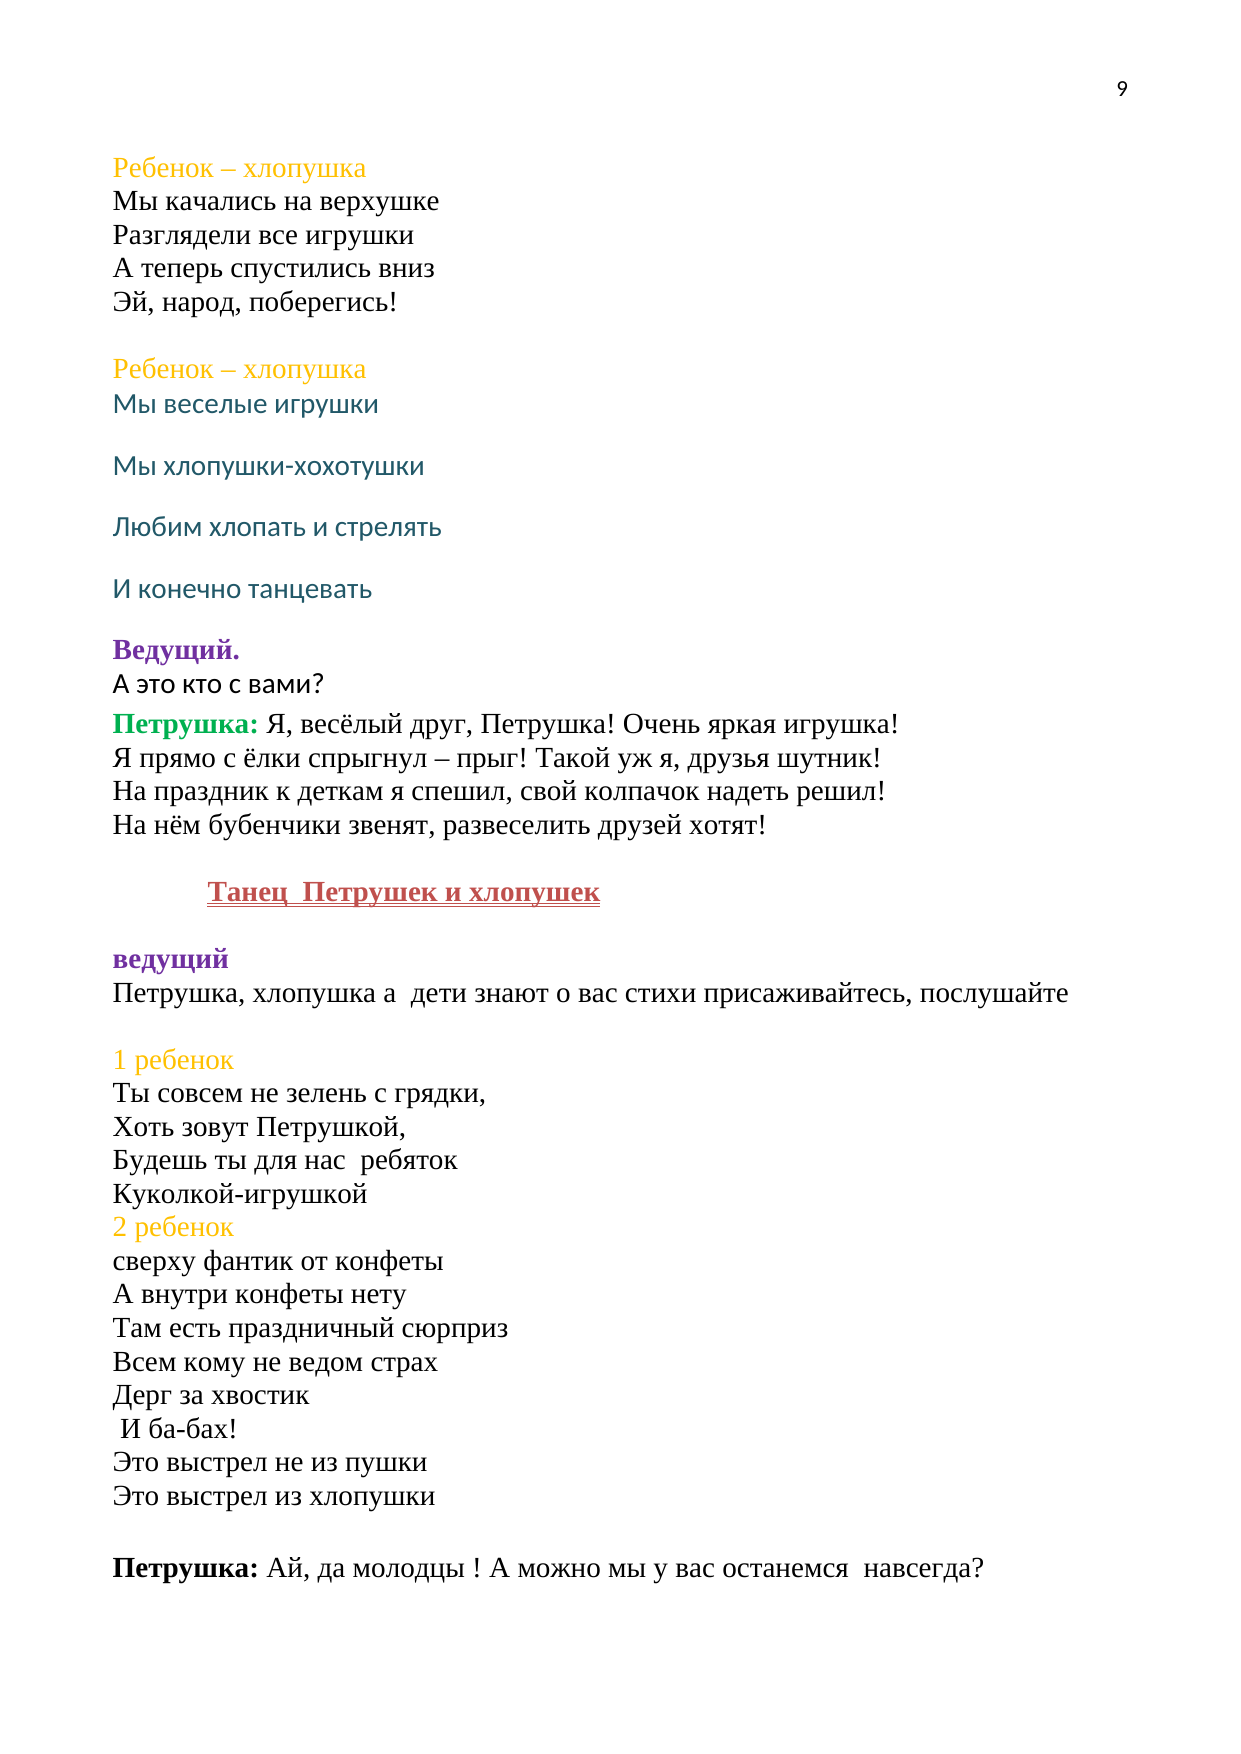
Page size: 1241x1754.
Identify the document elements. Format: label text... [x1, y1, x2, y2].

text Там есть праздничный сюрприз [112, 1310, 1128, 1344]
text А теперь спустились вниз [112, 251, 1128, 284]
text Разглядели все игрушки [112, 217, 1128, 251]
text Это выстрел не из пушки [112, 1444, 1128, 1478]
text Ребенок – хлопушка [112, 150, 1128, 183]
text Я прямо с ёлки спрыгнул – прыг! Такой уж я, друзья шутник! [112, 740, 1128, 773]
text Петрушка, хлопушка а дети знают о вас стихи присаживайтесь, послушайте [112, 975, 1128, 1008]
text Петрушка: Ай, да молодцы ! А можно мы у вас останемся навсегда? [112, 1550, 1128, 1583]
text Ведущий. [112, 632, 1128, 665]
text Всем кому не ведом страх [112, 1344, 1128, 1377]
text На нём бубенчики звенят, развеселить друзей хотят! [112, 807, 1128, 841]
text Танец Петрушек и хлопушек [112, 874, 1128, 908]
text Мы хлопушки-хохотушки [112, 447, 1128, 482]
text Ребенок – хлопушка [112, 351, 1128, 385]
text Мы качались на верхушке [112, 183, 1128, 217]
text А внутри конфеты нету [112, 1277, 1128, 1310]
text 2 ребенок сверху фантик от конфеты [112, 1209, 1128, 1277]
text И конечно танцевать [112, 570, 1128, 606]
text Дерг за хвостик [112, 1377, 1128, 1411]
text Ты совсем не зелень с грядки, Хоть зовут Петрушкой, Будешь ты для нас ребяток Куколкой-игрушкой [112, 1075, 1128, 1209]
text Это выстрел из хлопушки [112, 1478, 1128, 1511]
text ведущий [112, 941, 1128, 975]
text И ба-бах! [112, 1411, 1128, 1444]
text Мы веселые игрушки [112, 385, 1128, 420]
text А это кто с вами? [112, 665, 1128, 701]
text Эй, народ, поберегись! [112, 284, 1128, 318]
text Любим хлопать и стрелять [112, 508, 1128, 544]
text На праздник к деткам я спешил, свой колпачок надеть решил! [112, 773, 1128, 807]
text Петрушка: Я, весёлый друг, Петрушка! Очень яркая игрушка! [112, 706, 1128, 740]
text 1 ребенок [112, 1042, 1128, 1075]
